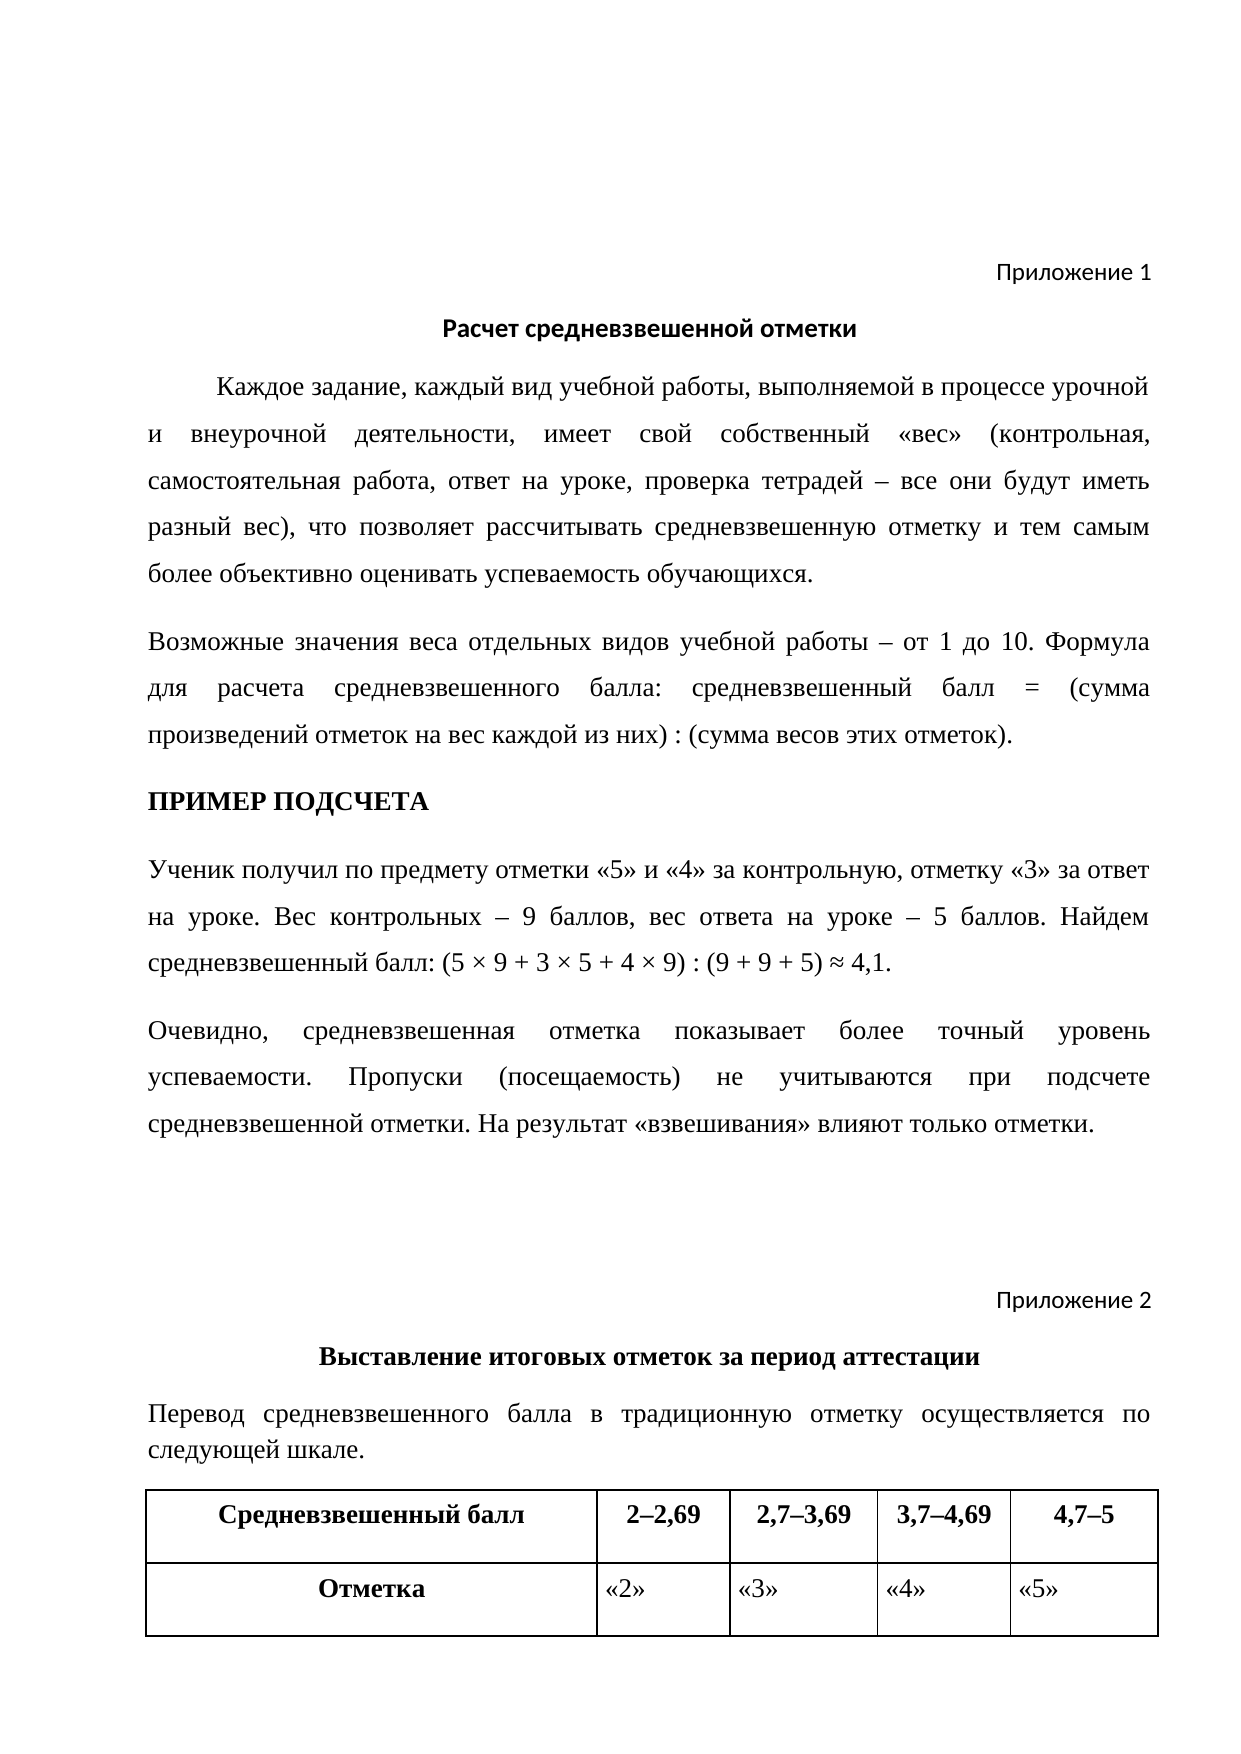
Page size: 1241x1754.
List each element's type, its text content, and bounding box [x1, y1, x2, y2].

table_cell «2» [598, 1564, 729, 1635]
text Каждое задание, каждый вид учебной работы, выполняемой в процессе урочной и внеурочной деятельности, имеет свой собственный «вес» (контрольная, самостоятельная работа, ответ на уроке, проверка тетрадей – все они будут иметь разный вес), что позволяет рассчитывать средневзвешенную отметку и тем самым более объективно оценивать успеваемость обучающихся. [148, 370, 1152, 588]
table_header 4,7–5 [1011, 1491, 1157, 1562]
table_cell «3» [731, 1564, 877, 1635]
table_cell «5» [1011, 1564, 1157, 1635]
table_cell Отметка [147, 1564, 596, 1635]
table_header 2,7–3,69 [731, 1491, 877, 1562]
text Возможные значения веса отдельных видов учебной работы – от 1 до 10. Формула для расчета средневзвешенного балла: средневзвешенный балл = (сумма произведений отметок на вес каждой из них) : (сумма весов этих отметок). [148, 624, 1152, 749]
table_header 3,7–4,69 [878, 1491, 1010, 1562]
text Приложение 2 [148, 1284, 1152, 1315]
text Расчет средневзвешенной отметки [148, 312, 1152, 345]
table_header 2–2,69 [598, 1491, 729, 1562]
table_header Средневзвешенный балл [147, 1491, 596, 1562]
text ПРИМЕР ПОДСЧЕТА [148, 785, 1152, 817]
text Приложение 1 [148, 256, 1152, 286]
text Очевидно, средневзвешенная отметка показывает более точный уровень успеваемости. Пропуски (посещаемость) не учитываются при подсчете средневзвешенной отметки. На результат «взвешивания» влияют только отметки. [148, 1014, 1152, 1138]
text Выставление итоговых отметок за период аттестации [148, 1340, 1152, 1372]
table_cell «4» [878, 1564, 1010, 1635]
text Ученик получил по предмету отметки «5» и «4» за контрольную, отметку «3» за ответ на уроке. Вес контрольных – 9 баллов, вес ответа на уроке – 5 баллов. Найдем средневзвешенный балл: (5 × 9 + 3 × 5 + 4 × 9) : (9 + 9 + 5) ≈ 4,1. [148, 853, 1152, 977]
text Перевод средневзвешенного балла в традиционную отметку осуществляется по следующей шкале. [148, 1397, 1152, 1464]
